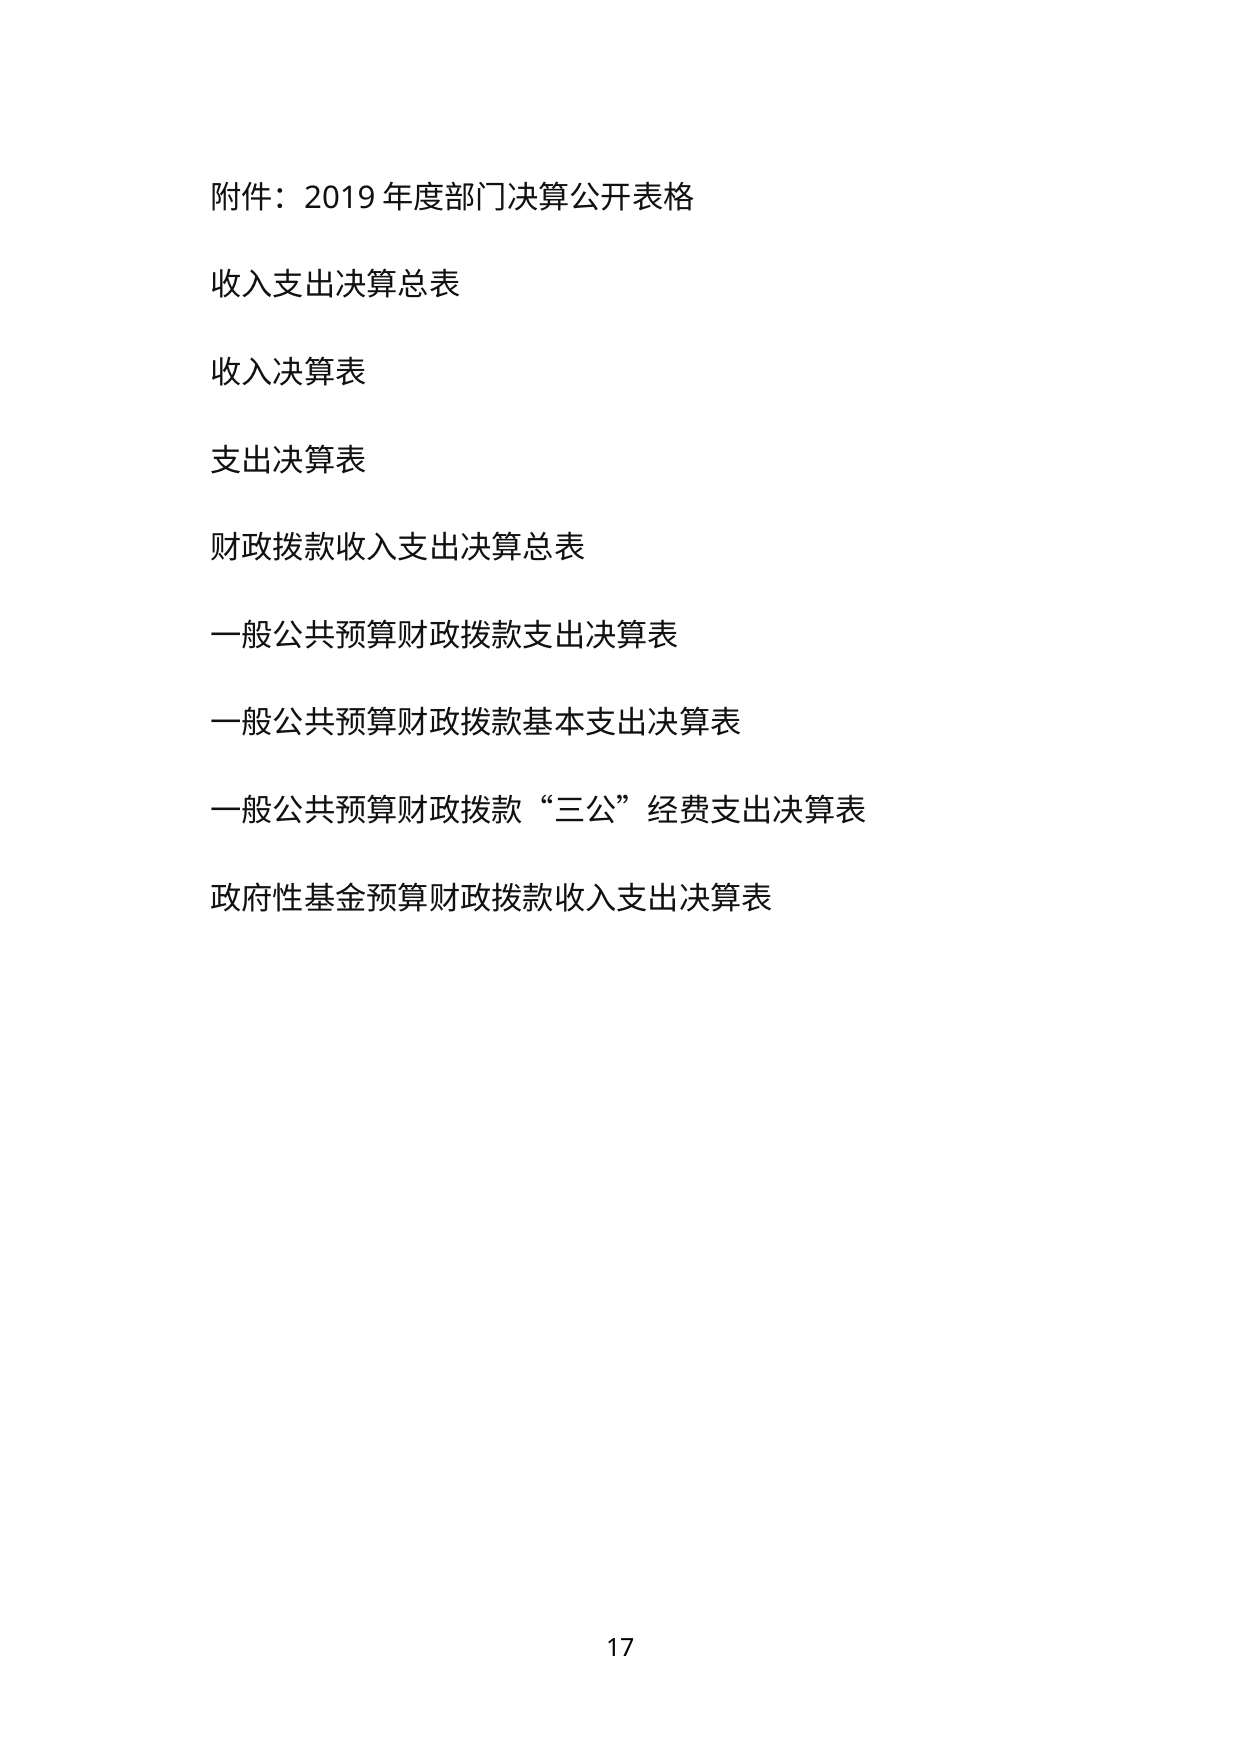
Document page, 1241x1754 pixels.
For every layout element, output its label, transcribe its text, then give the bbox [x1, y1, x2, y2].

text 附件：2019年度部门决算公开表格 [148, 162, 1092, 227]
text 一般公共预算财政拨款“三公”经费支出决算表 [148, 775, 1092, 840]
text 一般公共预算财政拨款支出决算表 [148, 600, 1092, 665]
text 收入支出决算总表 [148, 250, 1092, 315]
text 政府性基金预算财政拨款收入支出决算表 [148, 863, 1092, 928]
text 支出决算表 [148, 425, 1092, 490]
text 财政拨款收入支出决算总表 [148, 512, 1092, 577]
text 一般公共预算财政拨款基本支出决算表 [148, 688, 1092, 753]
text 收入决算表 [148, 337, 1092, 402]
